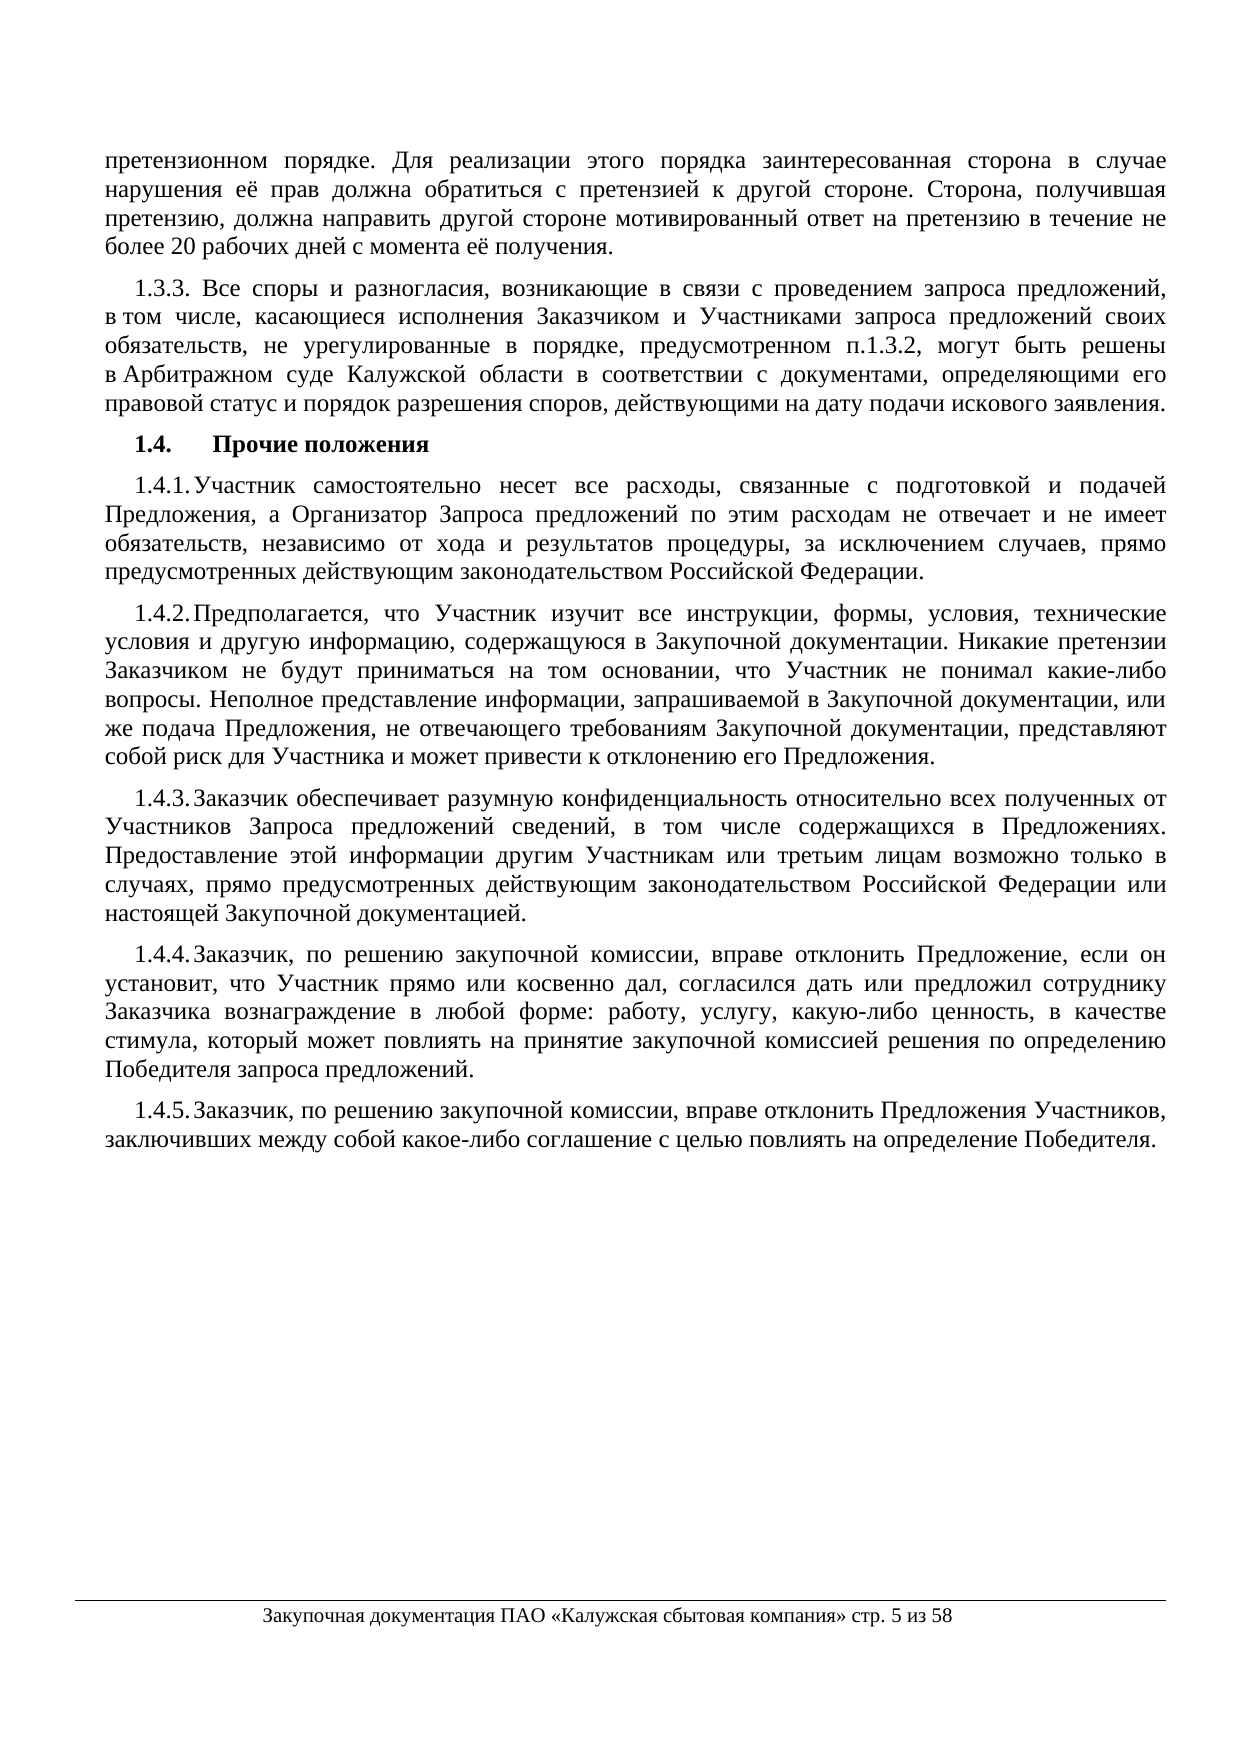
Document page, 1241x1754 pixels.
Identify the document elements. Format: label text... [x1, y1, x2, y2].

list 1.3.3. Все споры и разногласия, возникающие в связи с проведением запроса предложений, в том числе, касающиеся исполнения Заказчиком и Участниками запроса предложений своих обязательств, не урегулированные в порядке, предусмотренном п.1.3.2, могут быть решены в Арбитражном суде Калужской области в соответствии с документами, определяющими его правовой статус и порядок разрешения споров, действующими на дату подачи искового заявления. [104, 273, 1167, 416]
list Заказчик, по решению закупочной комиссии, вправе отклонить Предложение, если он установит, что Участник прямо или косвенно дал, согласился дать или предложил сотруднику Заказчика вознаграждение в любой форме: работу, услугу, какую-либо ценность, в качестве стимула, который может повлиять на принятие закупочной комиссией решения по определению Победителя запроса предложений. [104, 939, 1167, 1083]
list Заказчик, по решению закупочной комиссии, вправе отклонить Предложения Участников, заключивших между собой какое-либо соглашение с целью повлиять на определение Победителя. [104, 1095, 1167, 1153]
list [104, 145, 1167, 260]
list Заказчик обеспечивает разумную конфиденциальность относительно всех полученных от Участников Запроса предложений сведений, в том числе содержащихся в Предложениях. Предоставление этой информации другим Участникам или третьим лицам возможно только в случаях, прямо предусмотренных действующим законодательством Российской Федерации или настоящей Закупочной документацией. [104, 783, 1167, 926]
list Предполагается, что Участник изучит все инструкции, формы, условия, технические условия и другую информацию, содержащуюся в Закупочной документации. Никакие претензии Заказчиком не будут приниматься на том основании, что Участник не понимал какие-либо вопросы. Неполное представление информации, запрашиваемой в Закупочной документации, или же подача Предложения, не отвечающего требованиям Закупочной документации, представляют собой риск для Участника и может привести к отклонению его Предложения. [104, 598, 1167, 770]
list Прочие положения [112, 429, 1167, 458]
list Участник самостоятельно несет все расходы, связанные с подготовкой и подачей Предложения, а Организатор Запроса предложений по этим расходам не отвечает и не имеет обязательств, независимо от хода и результатов процедуры, за исключением случаев, прямо предусмотренных действующим законодательством Российской Федерации. [104, 470, 1167, 585]
